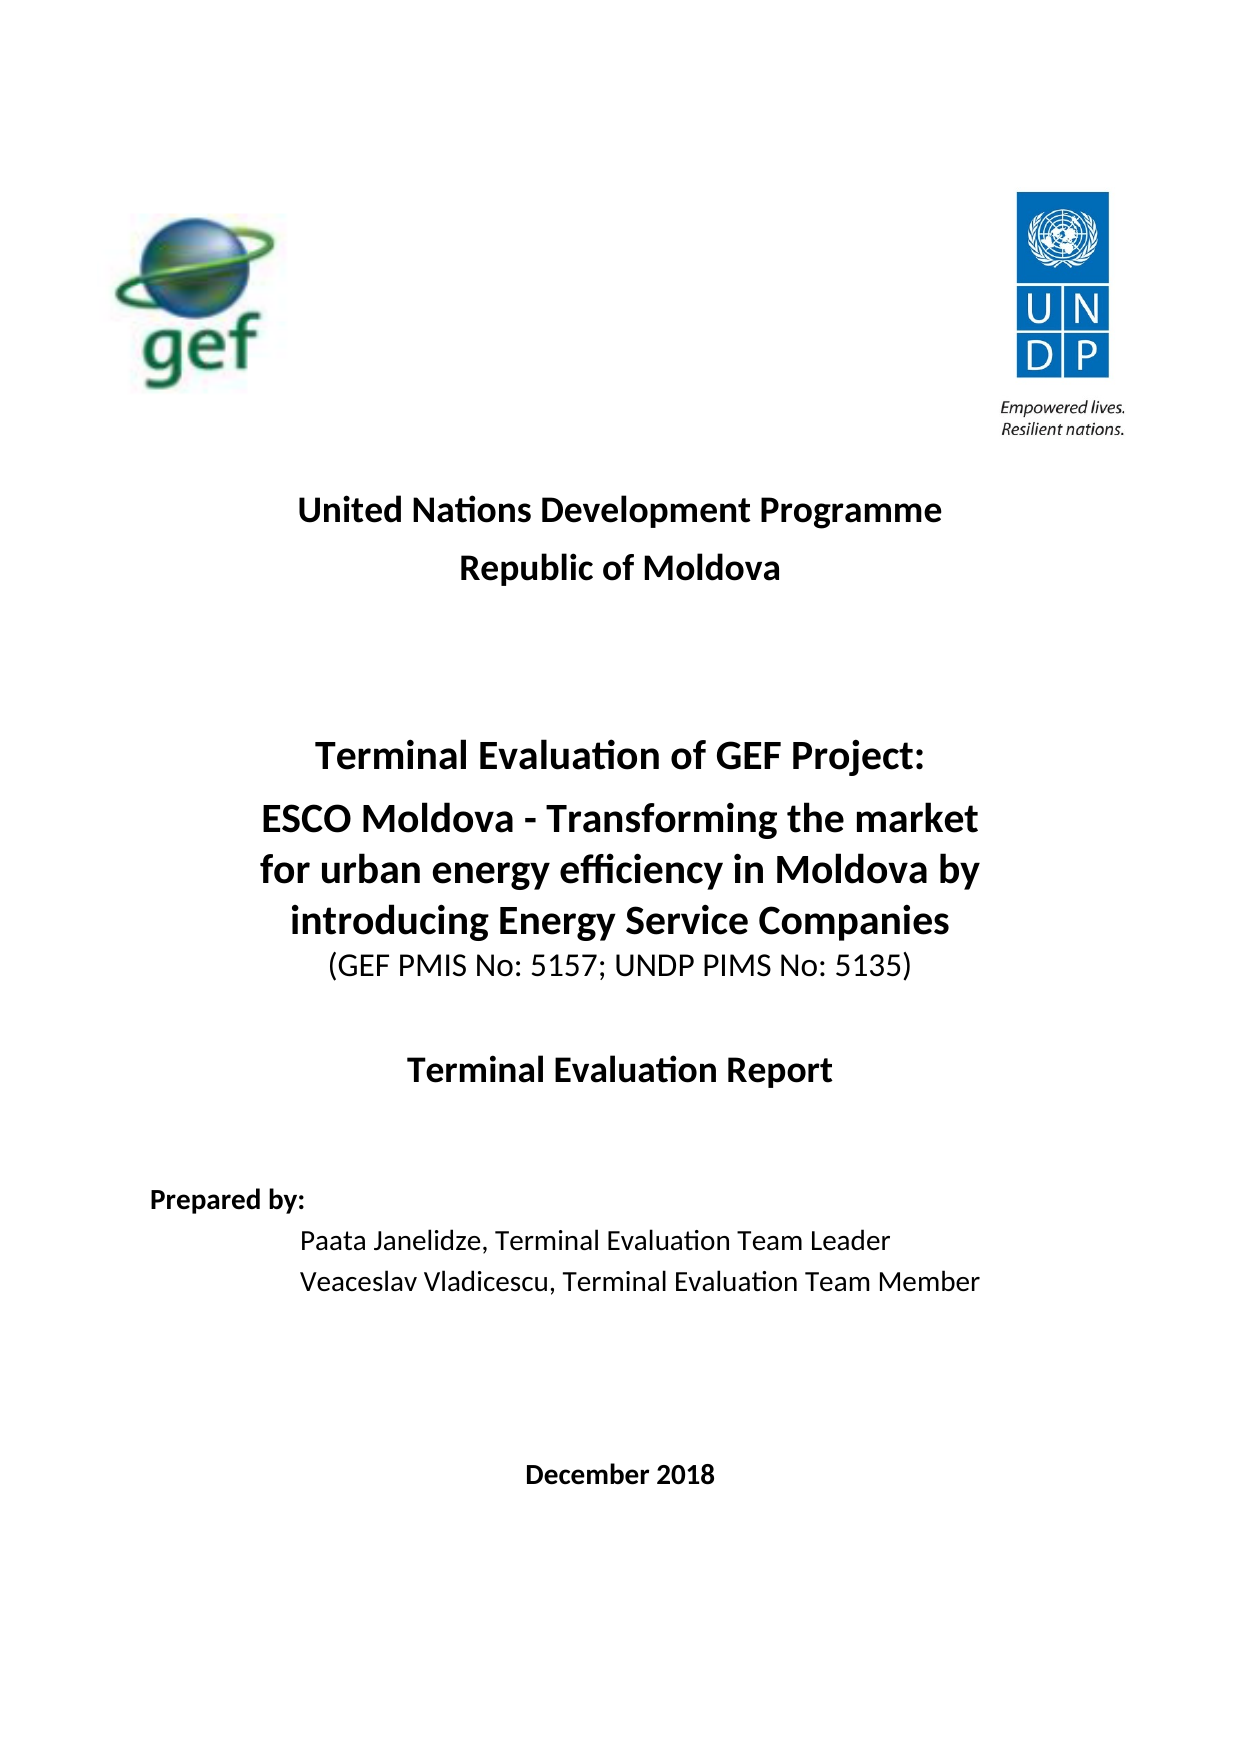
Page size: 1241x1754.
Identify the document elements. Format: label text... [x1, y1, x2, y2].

text December 2018 [150, 1456, 1090, 1492]
text Veaceslav Vladicescu, Terminal Evaluation Team Member [150, 1263, 1090, 1298]
text introducing Energy Service Companies [150, 894, 1090, 944]
title Republic of Moldova [150, 544, 1090, 590]
text ESCO Moldova - Transforming the market [150, 792, 1090, 843]
text for urban energy efficiency in Moldova by [150, 843, 1090, 894]
title United Nations Development Programme [150, 486, 1090, 532]
title (GEF PMIS No: 5157; UNDP PIMS No: 5135) [150, 944, 1090, 985]
text Terminal Evaluation Report [150, 1046, 1090, 1092]
picture [993, 187, 1128, 439]
text Prepared by: [150, 1181, 1090, 1217]
title Terminal Evaluation of GEF Project: [150, 729, 1090, 779]
text Paata Janelidze, Terminal Evaluation Team Leader [225, 1222, 1090, 1257]
picture [96, 193, 314, 428]
